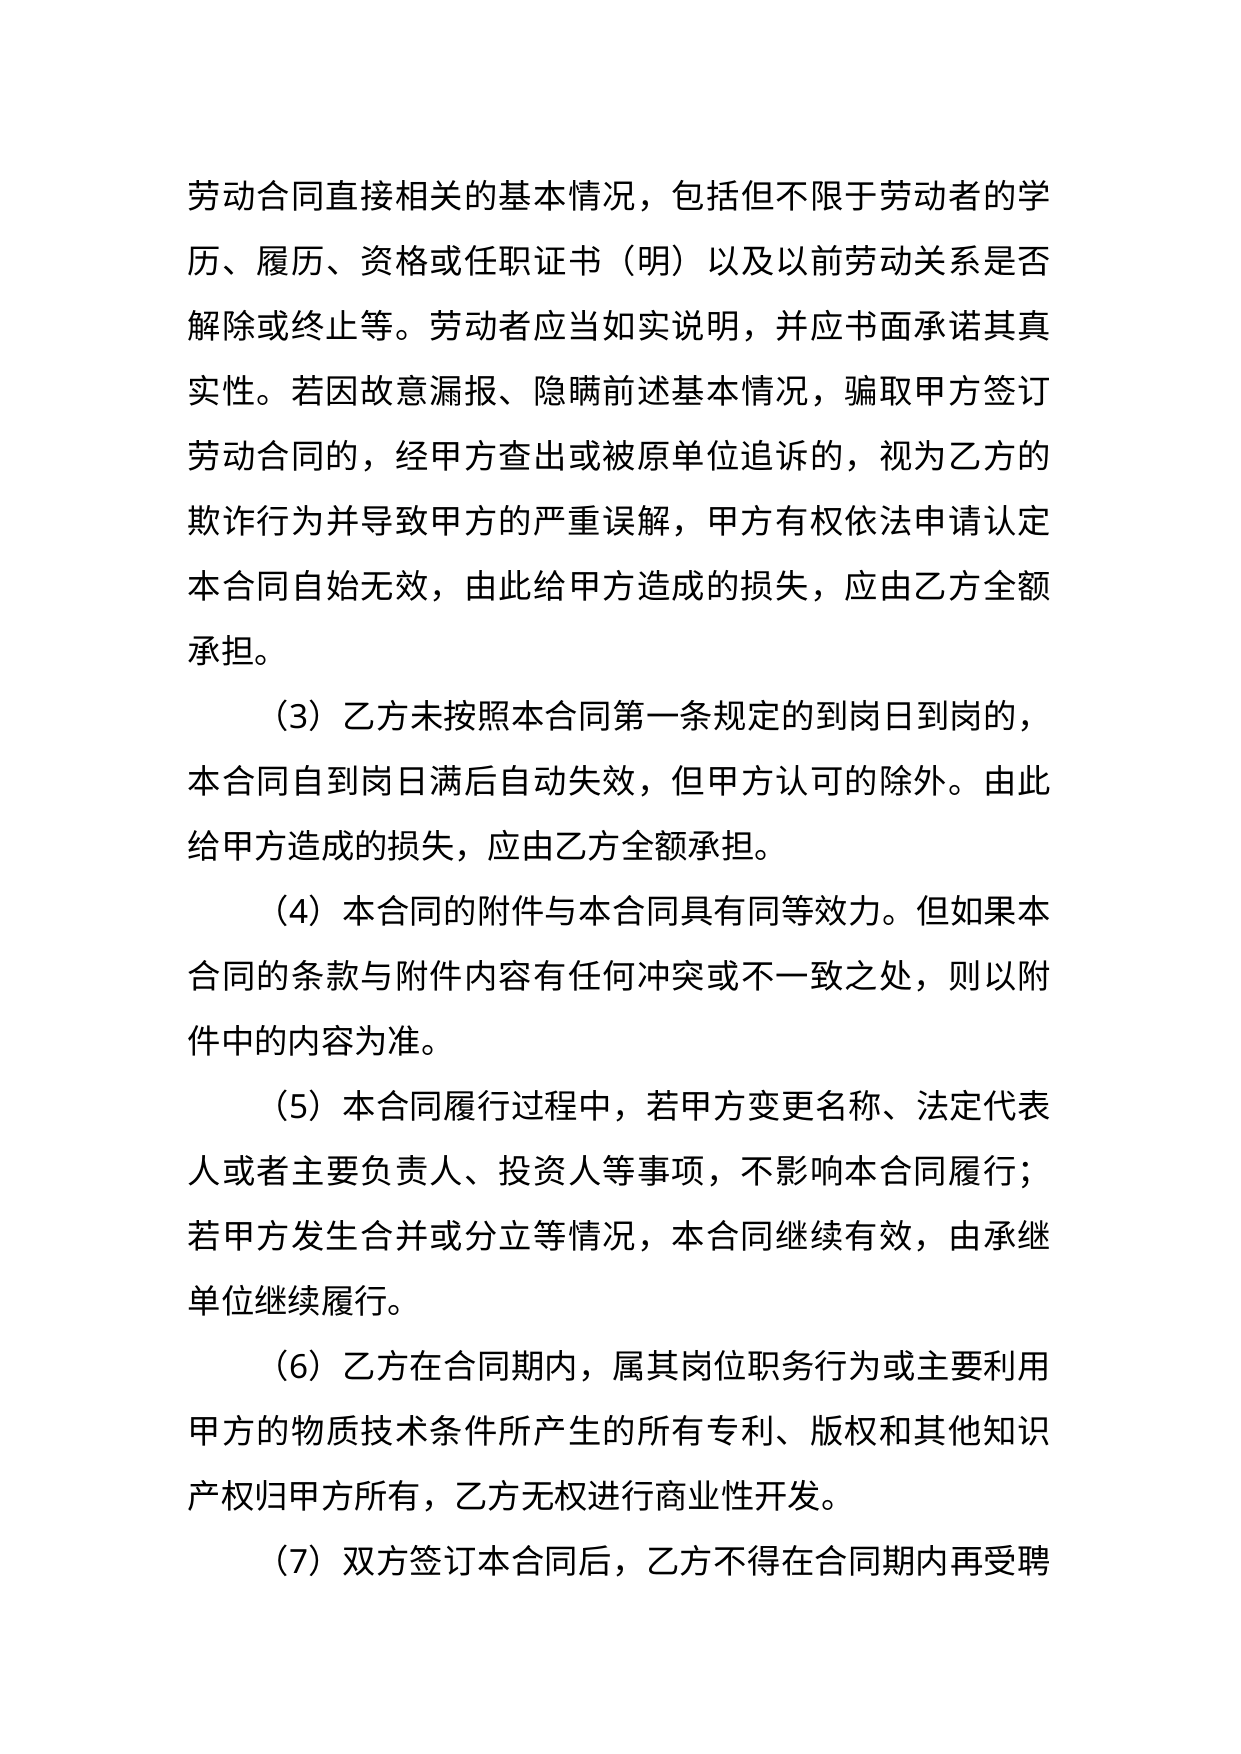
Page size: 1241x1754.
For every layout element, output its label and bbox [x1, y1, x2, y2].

text [187, 162, 1053, 1592]
